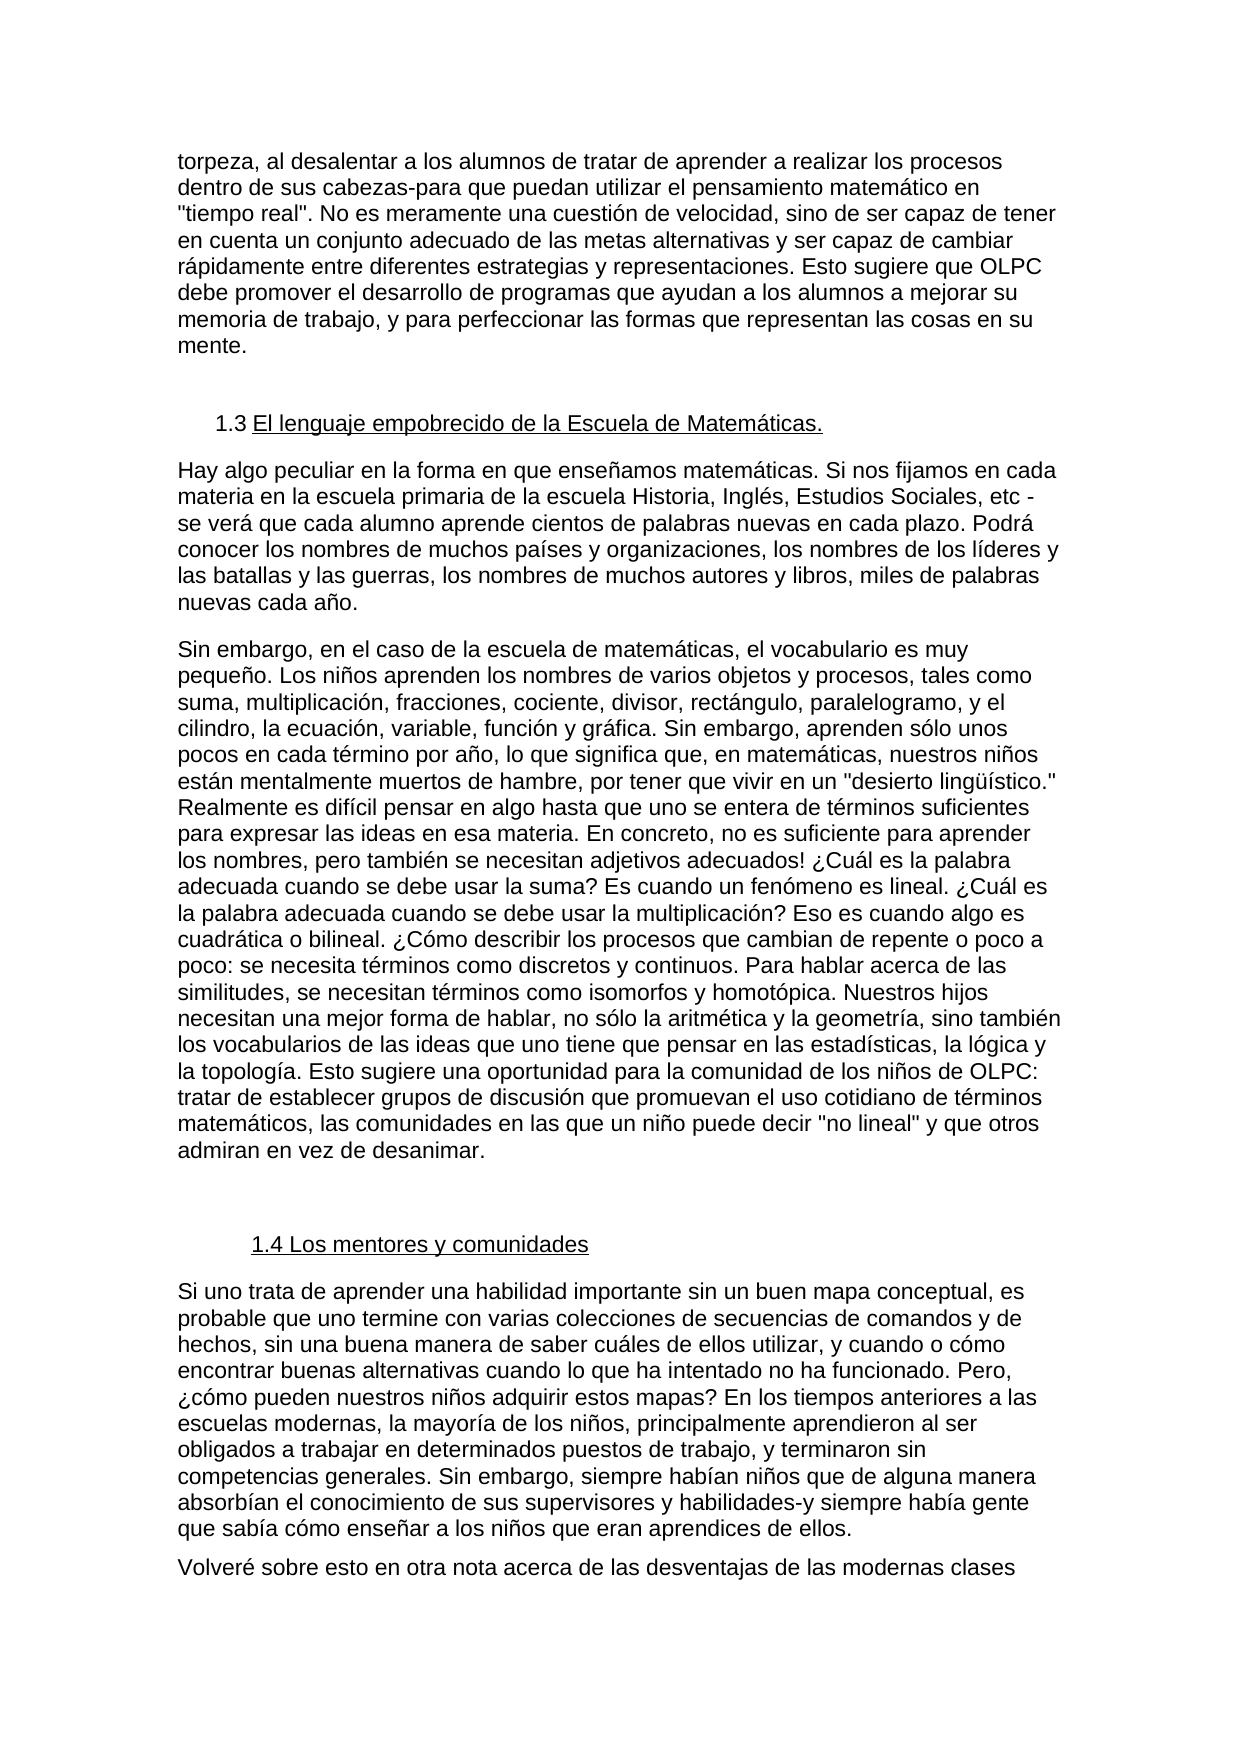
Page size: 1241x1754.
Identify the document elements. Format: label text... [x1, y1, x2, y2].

text Hay algo peculiar en la forma en que enseñamos matemáticas. Si nos fijamos en cada materia en la escuela primaria de la escuela Historia, Inglés, Estudios Sociales, etc - se verá que cada alumno aprende cientos de palabras nuevas en cada plazo. Podrá conocer los nombres de muchos países y organizaciones, los nombres de los líderes y las batallas y las guerras, los nombres de muchos autores y libros, miles de palabras nuevas cada año. [177, 457, 1063, 615]
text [177, 148, 1063, 358]
list El lenguaje empobrecido de la Escuela de Matemáticas. [215, 410, 1063, 436]
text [177, 1554, 1063, 1581]
text Sin embargo, en el caso de la escuela de matemáticas, el vocabulario es muy pequeño. Los niños aprenden los nombres de varios objetos y procesos, tales como suma, multiplicación, fracciones, cociente, divisor, rectángulo, paralelogramo, y el cilindro, la ecuación, variable, función y gráfica. Sin embargo, aprenden sólo unos pocos en cada término por año, lo que significa que, en matemáticas, nuestros niños están mentalmente muertos de hambre, por tener que vivir en un "desierto lingüístico." Realmente es difícil pensar en algo hasta que uno se entera de términos suficientes para expresar las ideas en esa materia. En concreto, no es suficiente para aprender los nombres, pero también se necesitan adjetivos adecuados! ¿Cuál es la palabra adecuada cuando se debe usar la suma? Es cuando un fenómeno es lineal. ¿Cuál es la palabra adecuada cuando se debe usar la multiplicación? Eso es cuando algo es cuadrática o bilineal. ¿Cómo describir los procesos que cambian de repente o poco a poco: se necesita términos como discretos y continuos. Para hablar acerca de las similitudes, se necesitan términos como isomorfos y homotópica. Nuestros hijos necesitan una mejor forma de hablar, no sólo la aritmética y la geometría, sino también los vocabularios de las ideas que uno tiene que pensar en las estadísticas, la lógica y la topología. Esto sugiere una oportunidad para la comunidad de los niños de OLPC: tratar de establecer grupos de discusión que promuevan el uso cotidiano de términos matemáticos, las comunidades en las que un niño puede decir "no lineal" y que otros admiran en vez de desanimar. [177, 636, 1063, 1163]
text 1.4 Los mentores y comunidades [177, 1231, 1063, 1257]
text Si uno trata de aprender una habilidad importante sin un buen mapa conceptual, es probable que uno termine con varias colecciones de secuencias de comandos y de hechos, sin una buena manera de saber cuáles de ellos utilizar, y cuando o cómo encontrar buenas alternativas cuando lo que ha intentado no ha funcionado. Pero, ¿cómo pueden nuestros niños adquirir estos mapas? En los tiempos anteriores a las escuelas modernas, la mayoría de los niños, principalmente aprendieron al ser obligados a trabajar en determinados puestos de trabajo, y terminaron sin competencias generales. Sin embargo, siempre habían niños que de alguna manera absorbían el conocimiento de sus supervisores y habilidades-y siempre había gente que sabía cómo enseñar a los niños que eran aprendices de ellos. [177, 1278, 1063, 1542]
